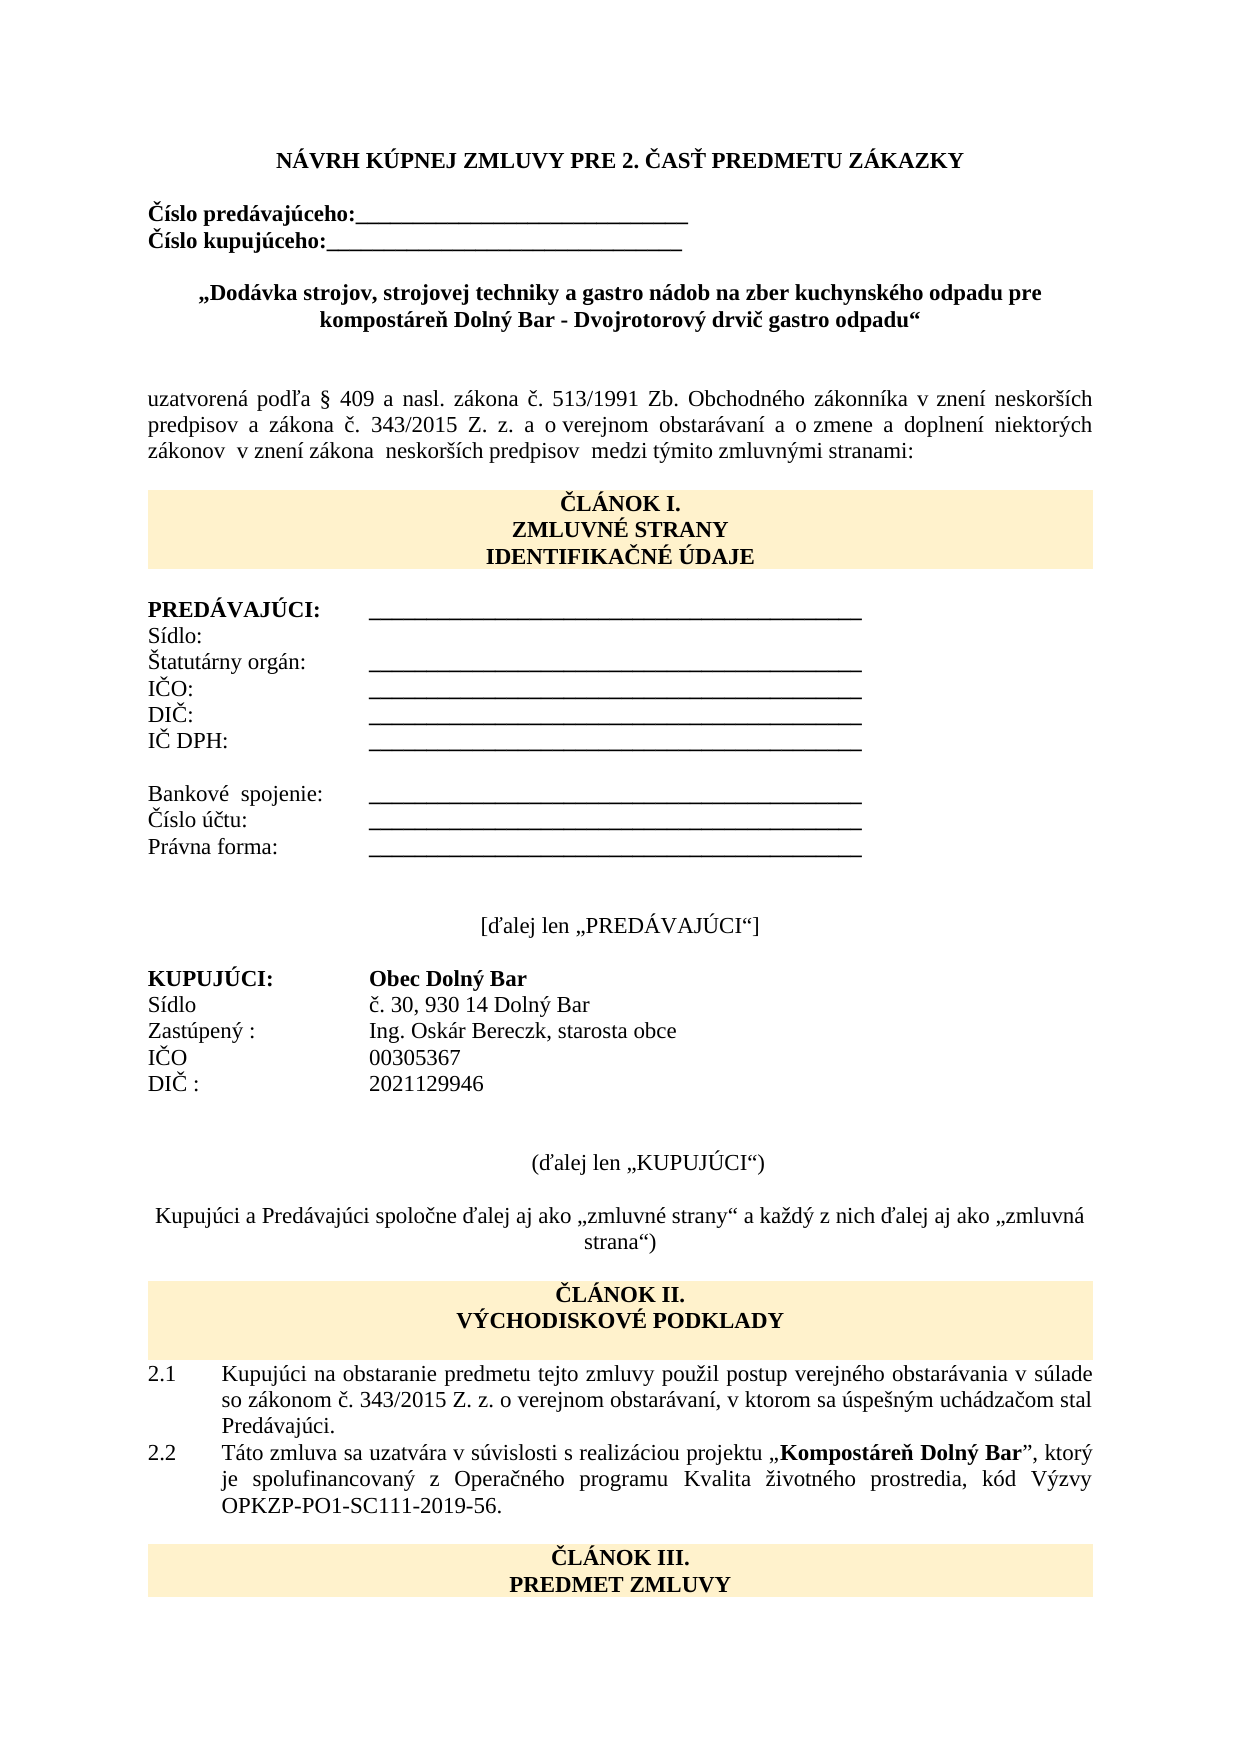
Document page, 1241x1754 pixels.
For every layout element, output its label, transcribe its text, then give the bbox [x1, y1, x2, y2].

text ČLÁNOK II. [148, 1281, 1093, 1307]
text Sídlo: [148, 622, 1093, 648]
text Štatutárny orgán: ___________________________________________ [148, 648, 1093, 675]
text IČ DPH: ___________________________________________ [148, 727, 1093, 754]
text ČLÁNOK I. [148, 490, 1093, 517]
text DIČ : 2021129946 [148, 1070, 1126, 1096]
text Zastúpený : Ing. Oskár Bereczk, starosta obce [148, 1017, 1093, 1044]
text NÁVRH KÚPNEJ ZMLUVY pre 2. časť predmetu zákazky [148, 148, 1093, 174]
text ZMLUVNÉ STRANY [148, 517, 1093, 543]
text IČO 00305367 [148, 1044, 1126, 1070]
text ČLÁNOK III. [148, 1544, 1093, 1571]
text Číslo kupujúceho:_______________________________ [148, 227, 1093, 253]
text uzatvorená podľa § 409 a nasl. zákona č. 513/1991 Zb. Obchodného zákonníka v znení neskorších predpisov a zákona č. 343/2015 Z. z. a o verejnom obstarávaní a o zmene a doplnení niektorých zákonov v znení zákona neskorších predpisov medzi týmito zmluvnými stranami: [147, 385, 1093, 464]
list Kupujúci na obstaranie predmetu tejto zmluvy použil postup verejného obstarávania v súlade so zákonom č. 343/2015 Z. z. o verejnom obstarávaní, v ktorom sa úspešným uchádzačom stal Predávajúci. [148, 1360, 1093, 1439]
text KUPUJÚCI: Obec Dolný Bar [148, 964, 908, 991]
text Právna forma: ___________________________________________ [148, 833, 1093, 859]
text PREDMET ZMLUVY [148, 1571, 1093, 1597]
list VÝCHODISKOVÉ PODKLADY [148, 1307, 1093, 1333]
text IČO: ___________________________________________ [148, 675, 1093, 701]
text Číslo predávajúceho:_____________________________ [148, 200, 1093, 227]
text Kupujúci a Predávajúci spoločne ďalej aj ako „zmluvné strany“ a každý z nich ďalej aj ako „zmluvná strana“) [148, 1202, 1093, 1254]
list Táto zmluva sa uzatvára v súvislosti s realizáciou projektu „Kompostáreň Dolný Bar”, ktorý je spolufinancovaný z Operačného programu Kvalita životného prostredia, kód Výzvy OPKZP-PO1-SC111-2019-56. [148, 1439, 1093, 1518]
text „Dodávka strojov, strojovej techniky a gastro nádob na zber kuchynského odpadu pre kompostáreň Dolný Bar - Dvojrotorový drvič gastro odpadu“ [148, 279, 1093, 332]
text PREDÁVAJÚCI: ___________________________________________ [148, 596, 1093, 622]
text Sídlo č. 30, 930 14 Dolný Bar [148, 991, 1093, 1017]
text Bankové spojenie: ___________________________________________ [148, 780, 1093, 806]
text [ďalej len „PREDÁVAJÚCI“] [148, 912, 1093, 938]
text Číslo účtu: ___________________________________________ [148, 806, 1093, 833]
text (ďalej len „KUPUJÚCI“) [148, 1149, 1093, 1175]
text DIČ: ___________________________________________ [148, 701, 1093, 727]
text IDENTIFIKAČNÉ ÚDAJE [148, 543, 1093, 569]
